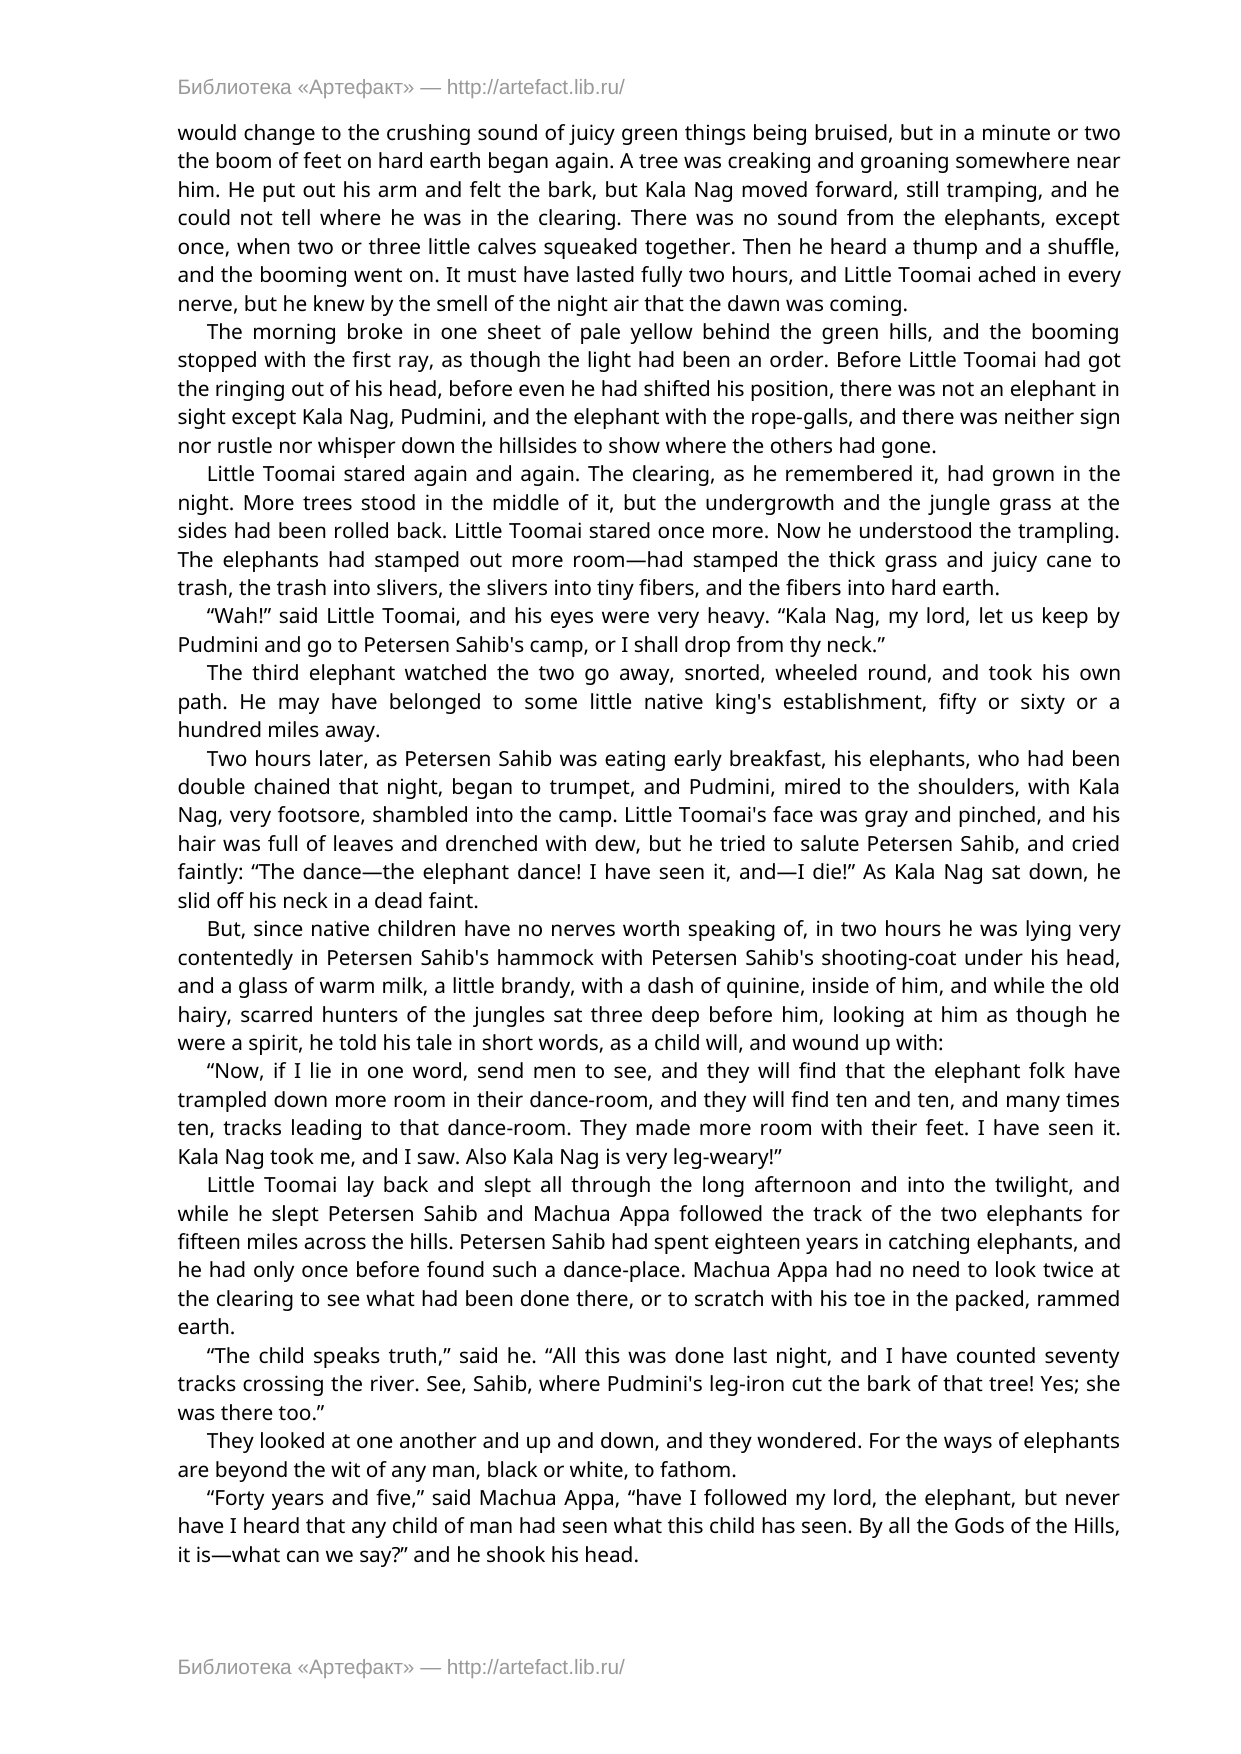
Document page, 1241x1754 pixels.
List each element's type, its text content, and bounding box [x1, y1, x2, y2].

text Two hours later, as Petersen Sahib was eating early breakfast, his elephants, who had been double chained that night, began to trumpet, and Pudmini, mired to the shoulders, with Kala Nag, very footsore, shambled into the camp. Little Toomai's face was gray and pinched, and his hair was full of leaves and drenched with dew, but he tried to salute Petersen Sahib, and cried faintly: “The dance—the elephant dance! I have seen it, and—I die!” As Kala Nag sat down, he slid off his neck in a dead faint. [177, 744, 1122, 914]
text “Wah!” said Little Toomai, and his eyes were very heavy. “Kala Nag, my lord, let us keep by Pudmini and go to Petersen Sahib's camp, or I shall drop from thy neck.” [177, 602, 1122, 658]
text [177, 118, 1122, 317]
text Little Toomai stared again and again. The clearing, as he remembered it, had grown in the night. More trees stood in the middle of it, but the undergrowth and the jungle grass at the sides had been rolled back. Little Toomai stared once more. Now he understood the trampling. The elephants had stamped out more room—had stamped the thick grass and juicy cane to trash, the trash into slivers, the slivers into tiny fibers, and the fibers into hard earth. [177, 459, 1122, 602]
text The third elephant watched the two go away, snorted, wheeled round, and took his own path. He may have belonged to some little native king's establishment, fifty or sixty or a hundred miles away. [177, 658, 1122, 744]
text But, since native children have no nerves worth speaking of, in two hours he was lying very contentedly in Petersen Sahib's hammock with Petersen Sahib's shooting-coat under his head, and a glass of warm milk, a little brandy, with a dash of quinine, inside of him, and while the old hairy, scarred hunters of the jungles sat three deep before him, looking at him as though he were a spirit, he told his tale in short words, as a child will, and wound up with: [177, 914, 1122, 1057]
text “Forty years and five,” said Machua Appa, “have I followed my lord, the elephant, but never have I heard that any child of man had seen what this child has seen. By all the Gods of the Hills, it is—what can we say?” and he shook his head. [177, 1483, 1122, 1568]
text The morning broke in one sheet of pale yellow behind the green hills, and the booming stopped with the first ray, as though the light had been an order. Before Little Toomai had got the ringing out of his head, before even he had shifted his position, there was not an elephant in sight except Kala Nag, Pudmini, and the elephant with the rope-galls, and there was neither sign nor rustle nor whisper down the hillsides to show where the others had gone. [177, 317, 1122, 459]
text “The child speaks truth,” said he. “All this was done last night, and I have counted seventy tracks crossing the river. See, Sahib, where Pudmini's leg-iron cut the bark of that tree! Yes; she was there too.” [177, 1341, 1122, 1426]
text “Now, if I lie in one word, send men to see, and they will find that the elephant folk have trampled down more room in their dance-room, and they will find ten and ten, and many times ten, tracks leading to that dance-room. They made more room with their feet. I have seen it. Kala Nag took me, and I saw. Also Kala Nag is very leg-weary!” [177, 1057, 1122, 1170]
text They looked at one another and up and down, and they wondered. For the ways of elephants are beyond the wit of any man, black or white, to fathom. [177, 1426, 1122, 1483]
text Little Toomai lay back and slept all through the long afternoon and into the twilight, and while he slept Petersen Sahib and Machua Appa followed the track of the two elephants for fifteen miles across the hills. Petersen Sahib had spent eighteen years in catching elephants, and he had only once before found such a dance-place. Machua Appa had no need to look twice at the clearing to see what had been done there, or to scratch with his toe in the packed, rammed earth. [177, 1170, 1122, 1341]
